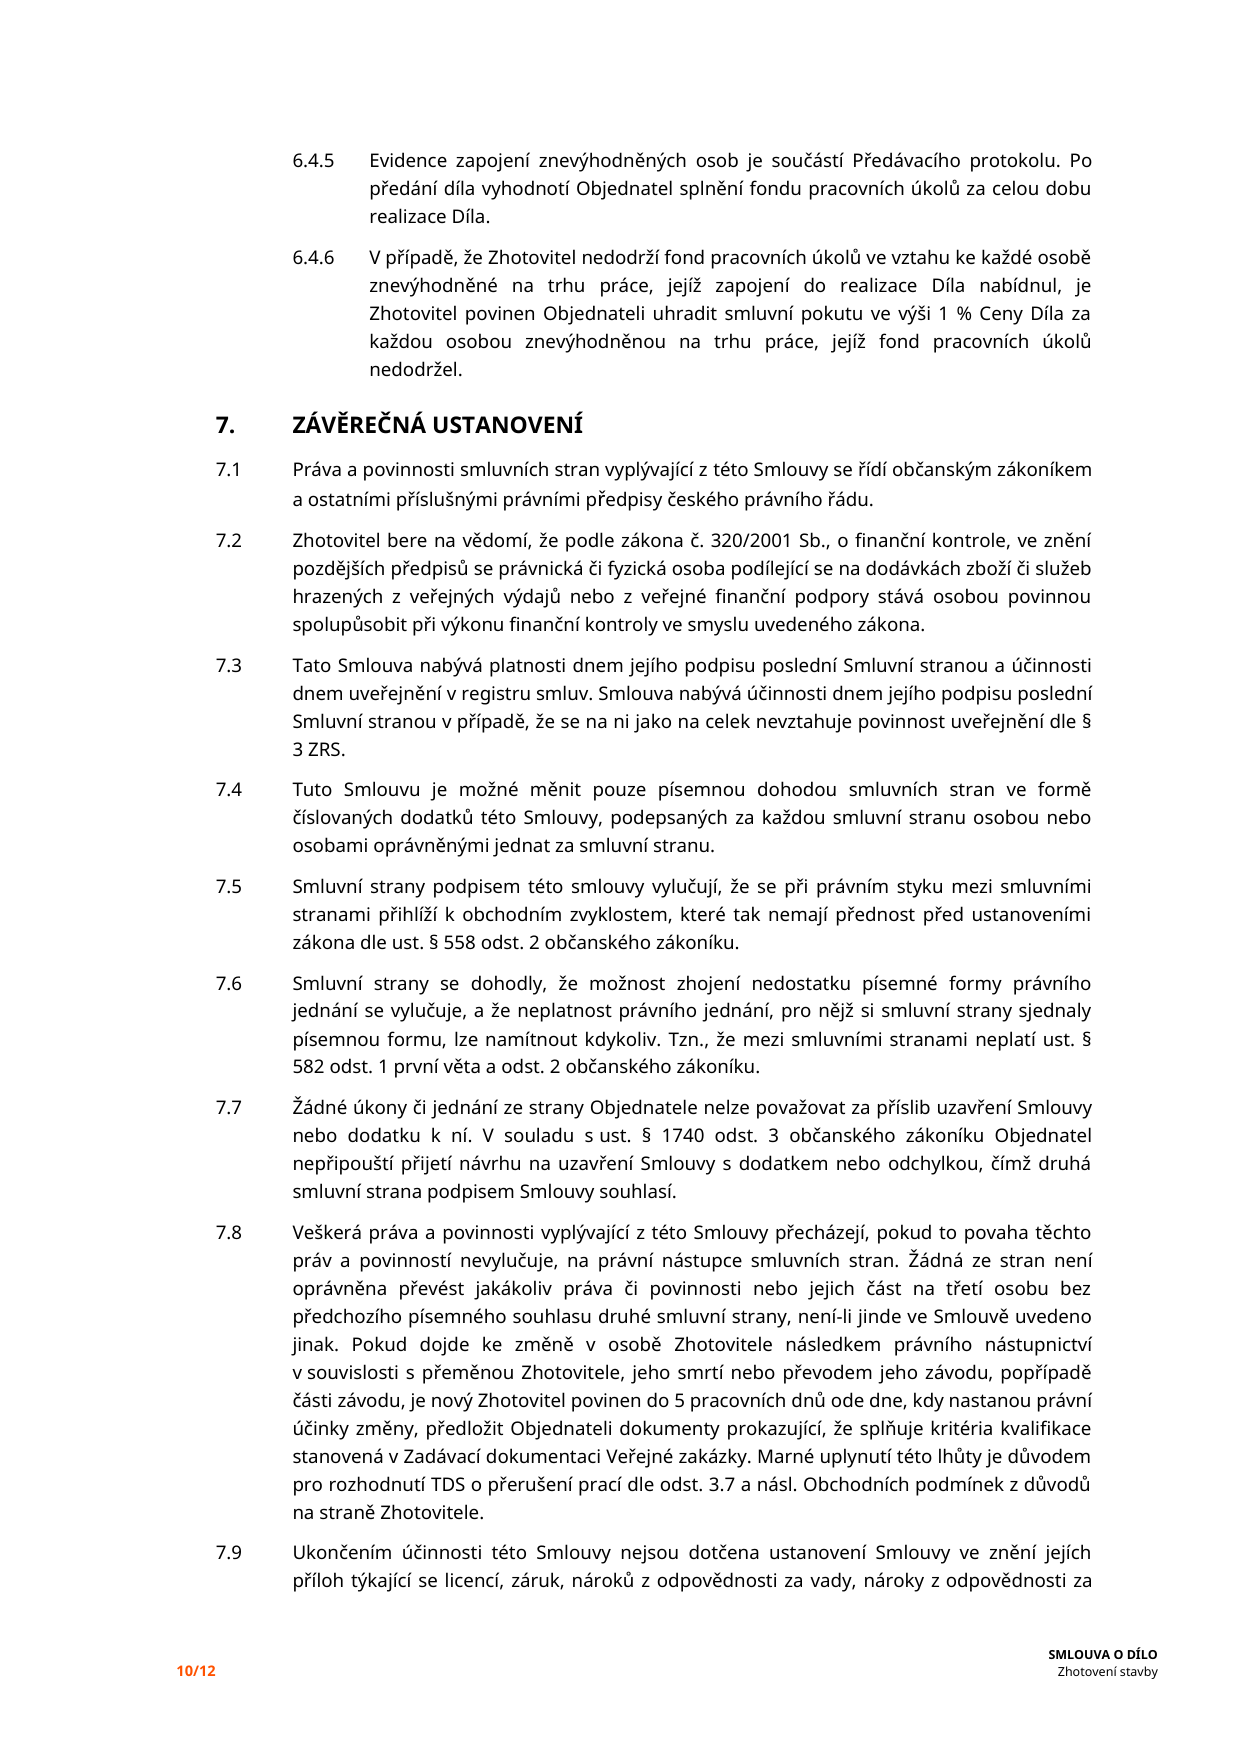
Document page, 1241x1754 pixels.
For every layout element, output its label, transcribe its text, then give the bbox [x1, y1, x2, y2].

text Smluvní strany se dohodly, že možnost zhojení nedostatku písemné formy právního jednání se vylučuje, a že neplatnost právního jednání, pro nějž si smluvní strany sjednaly písemnou formu, lze namítnout kdykoliv. Tzn., že mezi smluvními stranami neplatí ust. § 582 odst. 1 první věta a odst. 2 občanského zákoníku. [216, 970, 1093, 1079]
text Smluvní strany podpisem této smlouvy vylučují, že se při právním styku mezi smluvními stranami přihlíží k obchodním zvyklostem, které tak nemají přednost před ustanoveními zákona dle ust. § 558 odst. 2 občanského zákoníku. [216, 873, 1093, 955]
text Tato Smlouva nabývá platnosti dnem jejího podpisu poslední Smluvní stranou a účinnosti dnem uveřejnění v registru smluv. Smlouva nabývá účinnosti dnem jejího podpisu poslední Smluvní stranou v případě, že se na ni jako na celek nevztahuje povinnost uveřejnění dle § 3 ZRS. [216, 652, 1093, 762]
text Tuto Smlouvu je možné měnit pouze písemnou dohodou smluvních stran ve formě číslovaných dodatků této Smlouvy, podepsaných za každou smluvní stranu osobou nebo osobami oprávněnými jednat za smluvní stranu. [216, 777, 1093, 858]
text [216, 1540, 1093, 1593]
text Evidence zapojení znevýhodněných osob je součástí Předávacího protokolu. Po předání díla vyhodnotí Objednatel splnění fondu pracovních úkolů za celou dobu realizace Díla. [292, 147, 1093, 229]
text V případě, že Zhotovitel nedodrží fond pracovních úkolů ve vztahu ke každé osobě znevýhodněné na trhu práce, jejíž zapojení do realizace Díla nabídnul, je Zhotovitel povinen Objednateli uhradit smluvní pokutu ve výši 1 % Ceny Díla za každou osobou znevýhodněnou na trhu práce, jejíž fond pracovních úkolů nedodržel. [292, 244, 1093, 382]
text ZÁVĚREČNÁ USTANOVENÍ [216, 409, 1093, 440]
text Žádné úkony či jednání ze strany Objednatele nelze považovat za příslib uzavření Smlouvy nebo dodatku k ní. V souladu s ust. § 1740 odst. 3 občanského zákoníku Objednatel nepřipouští přijetí návrhu na uzavření Smlouvy s dodatkem nebo odchylkou, čímž druhá smluvní strana podpisem Smlouvy souhlasí. [216, 1094, 1093, 1204]
text Veškerá práva a povinnosti vyplývající z této Smlouvy přecházejí, pokud to povaha těchto práv a povinností nevylučuje, na právní nástupce smluvních stran. Žádná ze stran není oprávněna převést jakákoliv práva či povinnosti nebo jejich část na třetí osobu bez předchozího písemného souhlasu druhé smluvní strany, není-li jinde ve Smlouvě uvedeno jinak. Pokud dojde ke změně v osobě Zhotovitele následkem právního nástupnictví v souvislosti s přeměnou Zhotovitele, jeho smrtí nebo převodem jeho závodu, popřípadě části závodu, je nový Zhotovitel povinen do 5 pracovních dnů ode dne, kdy nastanou právní účinky změny, předložit Objednateli dokumenty prokazující, že splňuje kritéria kvalifikace stanovená v Zadávací dokumentaci Veřejné zakázky. Marné uplynutí této lhůty je důvodem pro rozhodnutí TDS o přerušení prací dle odst. 3.7 a násl. Obchodních podmínek z důvodů na straně Zhotovitele. [216, 1219, 1093, 1525]
text Práva a povinnosti smluvních stran vyplývající z této Smlouvy se řídí občanským zákoníkem a ostatními příslušnými právními předpisy českého právního řádu. [216, 456, 1093, 512]
text Zhotovitel bere na vědomí, že podle zákona č. 320/2001 Sb., o finanční kontrole, ve znění pozdějších předpisů se právnická či fyzická osoba podílející se na dodávkách zboží či služeb hrazených z veřejných výdajů nebo z veřejné finanční podpory stává osobou povinnou spolupůsobit při výkonu finanční kontroly ve smyslu uvedeného zákona. [216, 527, 1093, 637]
